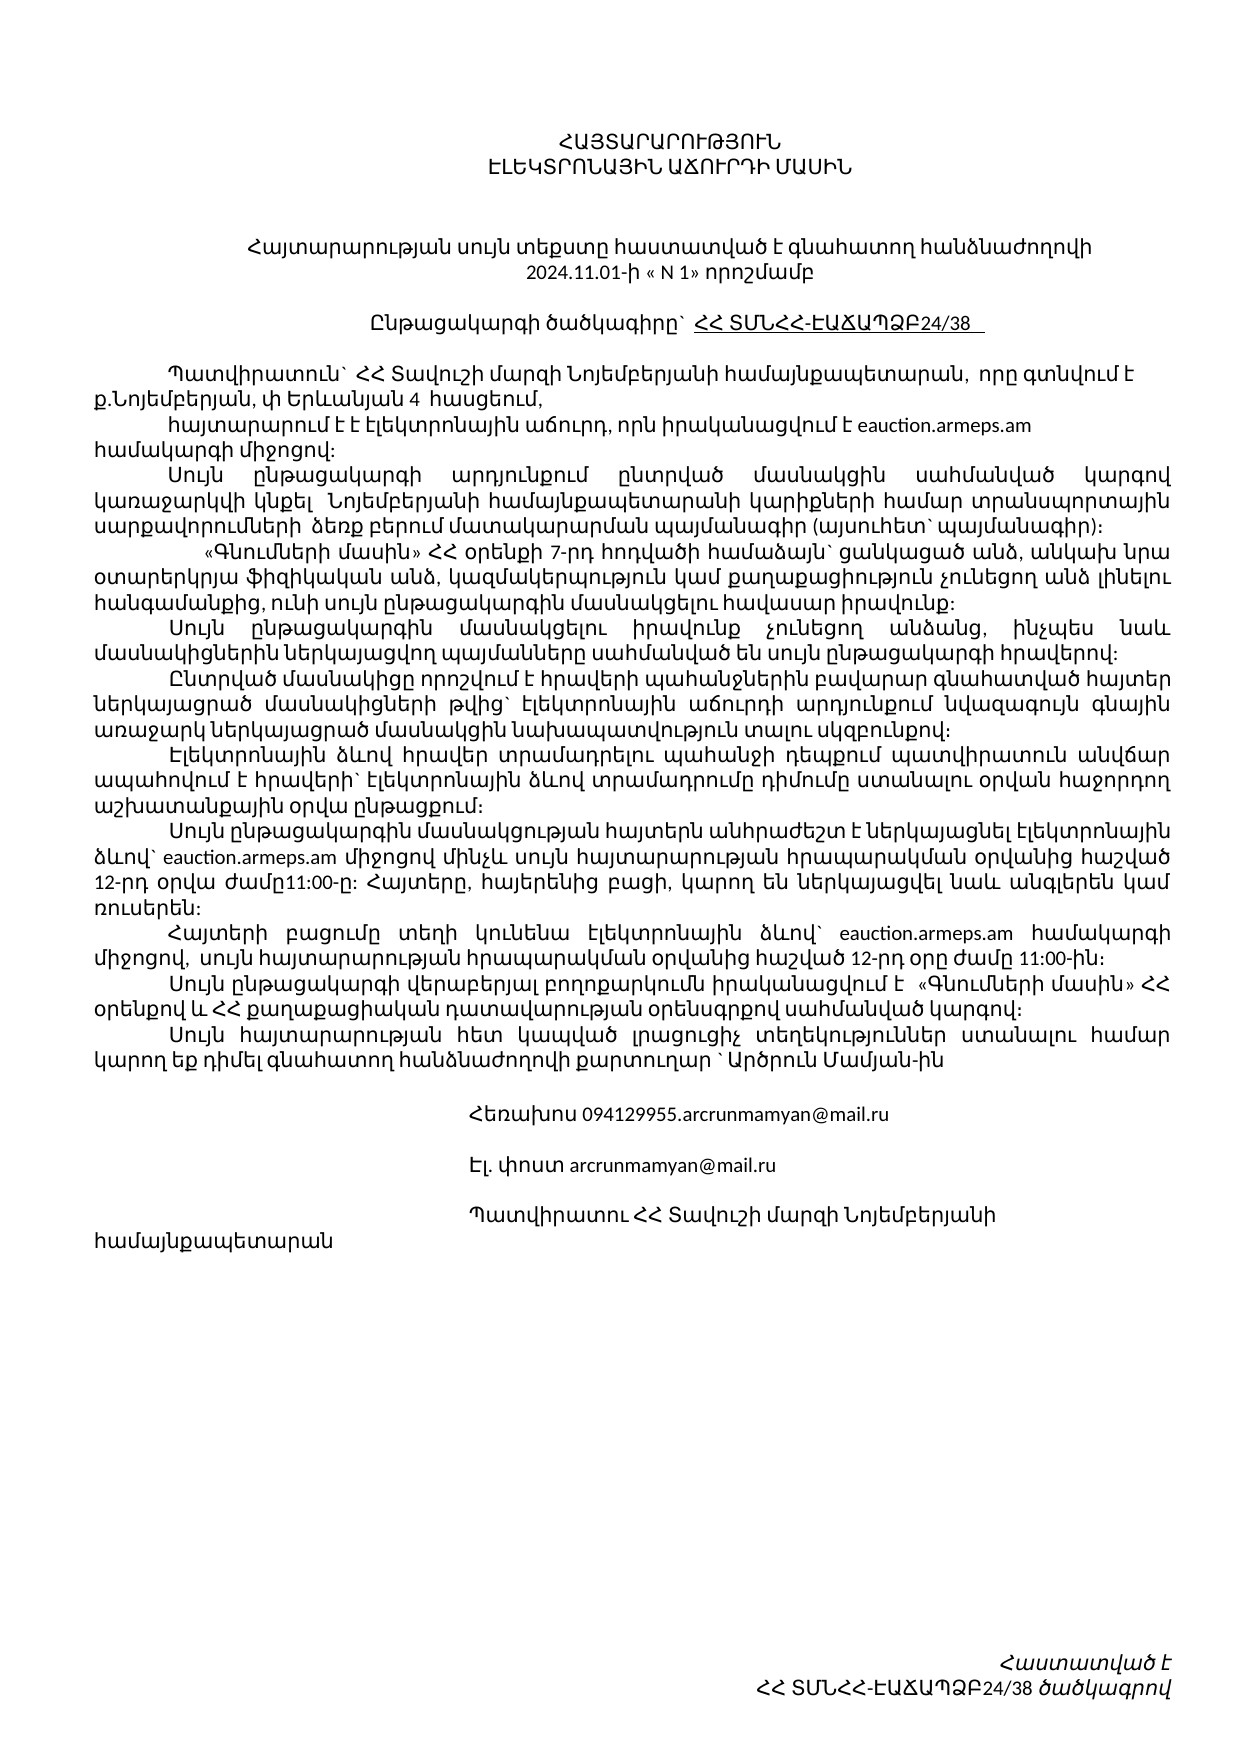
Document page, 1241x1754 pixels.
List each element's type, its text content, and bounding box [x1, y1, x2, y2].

text Էլ. փոստ arcrunmamyan@mail.ru [94, 1152, 1171, 1177]
text Սույն ընթացակարգի արդյունքում ընտրված մասնակցին սահմանված կարգով կառաջարկվի կնքել Նոյեմբերյանի համայնքապետարանի կարիքների համար տրանսպորտային սարքավորումների ձեռք բերում մատակարարման պայմանագիր (այսուհետ` պայմանագիր)։ [94, 463, 1171, 539]
text Հայտարարության սույն տեքստը հաստատված է գնահատող հանձնաժողովի [94, 234, 1171, 259]
text 2024.11.01 -ի « N 1» որոշմամբ [94, 259, 1171, 285]
text Պատվիրատուն` ՀՀ Տավուշի մարզի Նոյեմբերյանի համայնքապետարան, որը գտնվում է ք.Նոյեմբերյան, փ Երևանյան 4 հասցեում, [94, 361, 1171, 412]
text Սույն հայտարարության հետ կապված լրացուցիչ տեղեկություններ ստանալու համար կարող եք դիմել գնահատող հանձնաժողովի քարտուղար ` Արծրուն Մամյան-ին [94, 1022, 1171, 1073]
text Էլեկտրոնային ձևով հրավեր տրամադրելու պահանջի դեպքում պատվիրատուն անվճար ապահովում է հրավերի` էլեկտրոնային ձևով տրամադրումը դիմումը ստանալու օրվան հաջորդող աշխատանքային օրվա ընթացքում։ [94, 742, 1171, 818]
text ԷԼԵԿՏՐՈՆԱՅԻՆ ԱՃՈՒՐԴԻ ՄԱՍԻՆ [94, 154, 1171, 180]
text Ընթացակարգի ծածկագիրը` ՀՀ ՏՄՆՀՀ-ԷԱՃԱՊՁԲ24/38 [94, 310, 1171, 336]
text Սույն ընթացակարգին մասնակցելու իրավունք չունեցող անձանց, ինչպես նաև մասնակիցներին ներկայացվող պայմանները սահմանված են սույն ընթացակարգի հրավերով: [94, 615, 1171, 666]
text Սույն ընթացակարգին մասնակցության հայտերն անհրաժեշտ է ներկայացնել էլեկտրոնային ձևով` eauction.armeps.am միջոցով մինչև սույն հայտարարության հրապարակման օրվանից հաշված 12-րդ օրվա ժամը11:00-ը: Հայտերը, հայերենից բացի, կարող են ներկայացվել նաև անգլերեն կամ ռուսերեն: [94, 818, 1171, 920]
text հայտարարում է է էլեկտրոնային աճուրդ, որն իրականացվում է eauction.armeps.am համակարգի միջոցով: [94, 412, 1171, 463]
text Պատվիրատու ՀՀ Տավուշի մարզի Նոյեմբերյանի համայնքապետարան [94, 1203, 1171, 1253]
text Սույն ընթացակարգի վերաբերյալ բողոքարկումն իրականացվում է «Գնումների մասին» ՀՀ օրենքով և ՀՀ քաղաքացիական դատավարության օրենսգրքով սահմանված կարգով։ [94, 971, 1171, 1022]
text Հեռախոս 094129955.arcrunmamyan@mail.ru [94, 1101, 1171, 1126]
text «Գնումների մասին» ՀՀ օրենքի 7-րդ հոդվածի համաձայն` ցանկացած անձ, անկախ նրա օտարերկրյա ֆիզիկական անձ, կազմակերպություն կամ քաղաքացիություն չունեցող անձ լինելու հանգամանքից, ունի սույն ընթացակարգին մասնակցելու հավասար իրավունք: [94, 539, 1171, 615]
text Հայտերի բացումը տեղի կունենա էլեկտրոնային ձևով` eauction.armeps.am համակարգի միջոցով, սույն հայտարարության հրապարակման օրվանից հաշված 12-րդ օրը ժամը 11:00-ին։ [94, 920, 1171, 971]
text Ընտրված մասնակիցը որոշվում է հրավերի պահանջներին բավարար գնահատված հայտեր ներկայացրած մասնակիցների թվից` էլեկտրոնային աճուրդի արդյունքում նվազագույն գնային առաջարկ ներկայացրած մասնակցին նախապատվություն տալու սկզբունքով։ [94, 666, 1171, 742]
text ՀՀ ՏՄՆՀՀ-ԷԱՃԱՊՁԲ24/38 ծածկագրով [94, 1675, 1171, 1701]
text Հաստատված է [94, 1650, 1171, 1675]
text ՀԱՅՏԱՐԱՐՈՒԹՅՈՒՆ [94, 129, 1171, 154]
